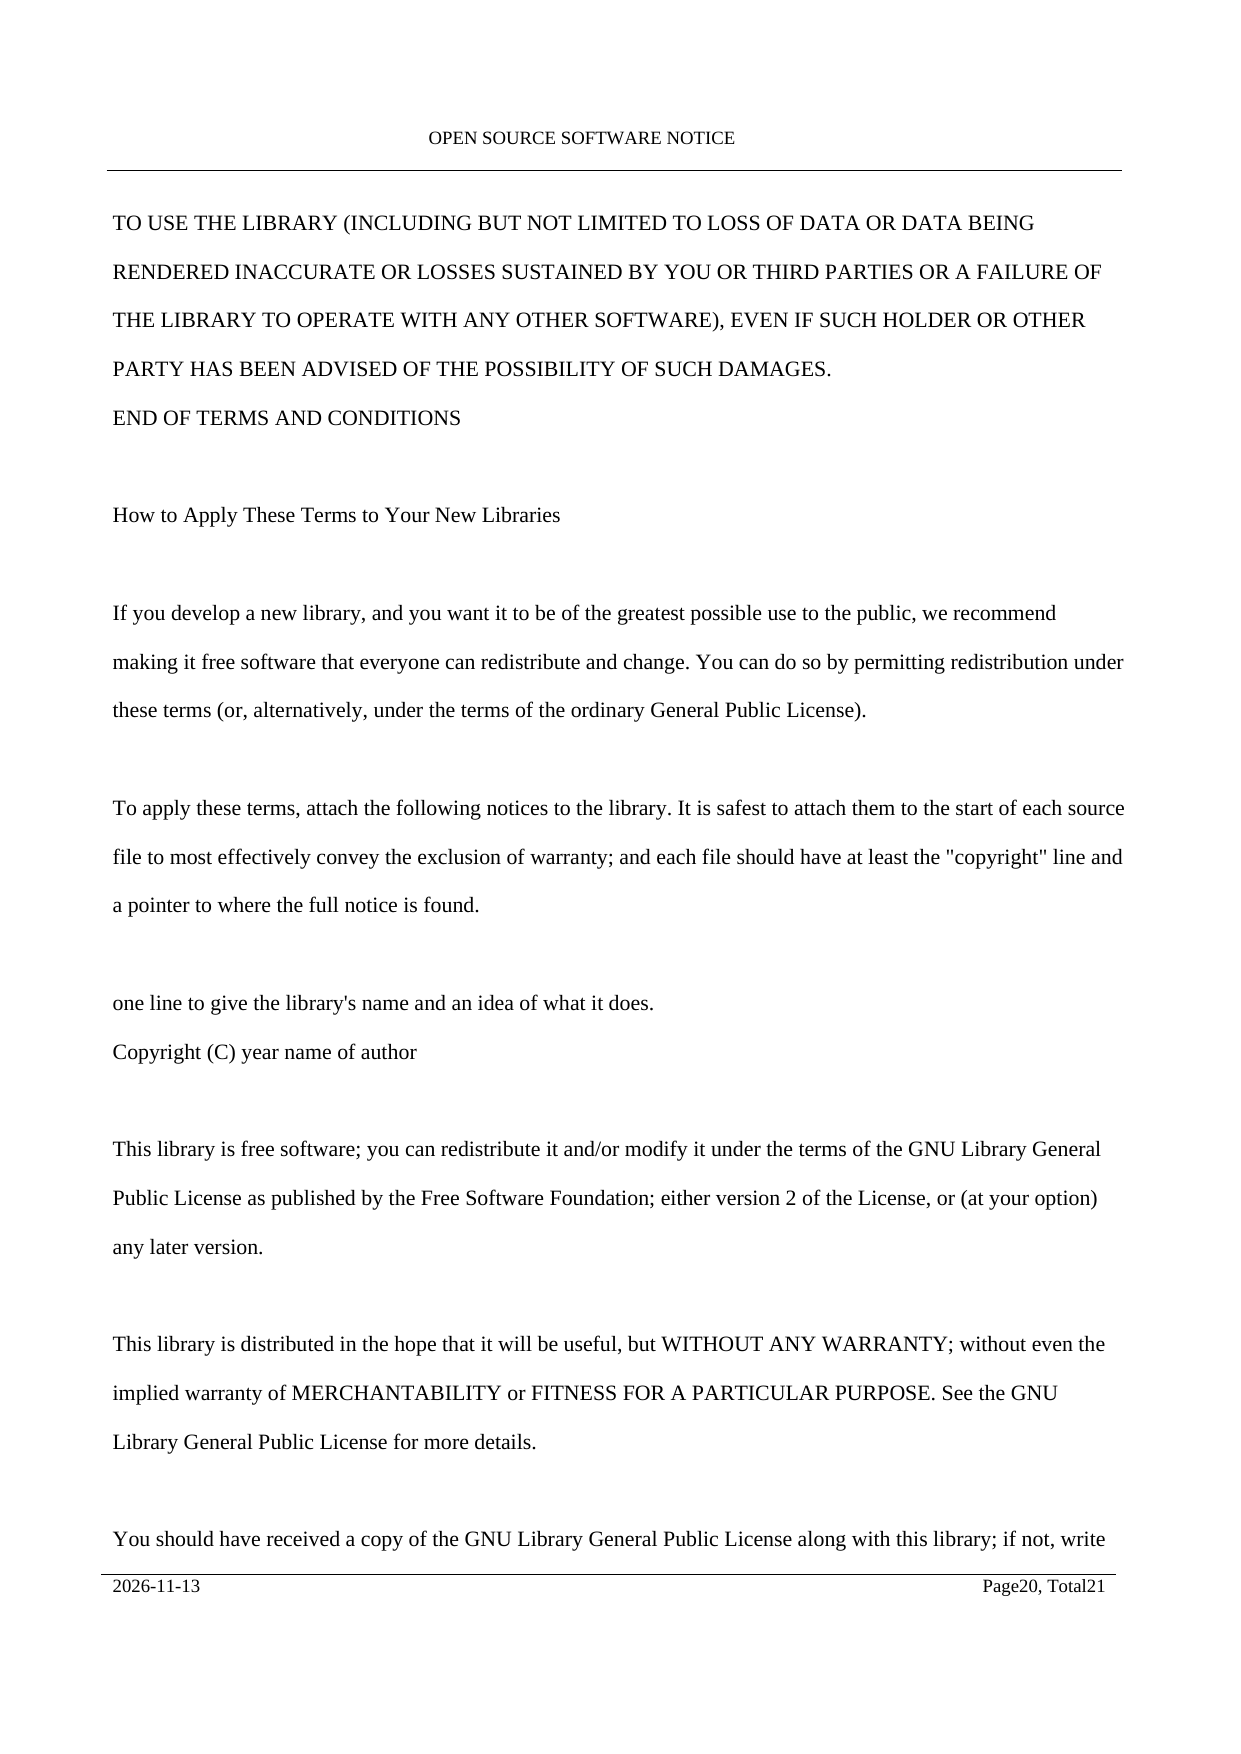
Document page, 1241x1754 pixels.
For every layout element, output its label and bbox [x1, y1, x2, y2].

text [112, 206, 1128, 1555]
